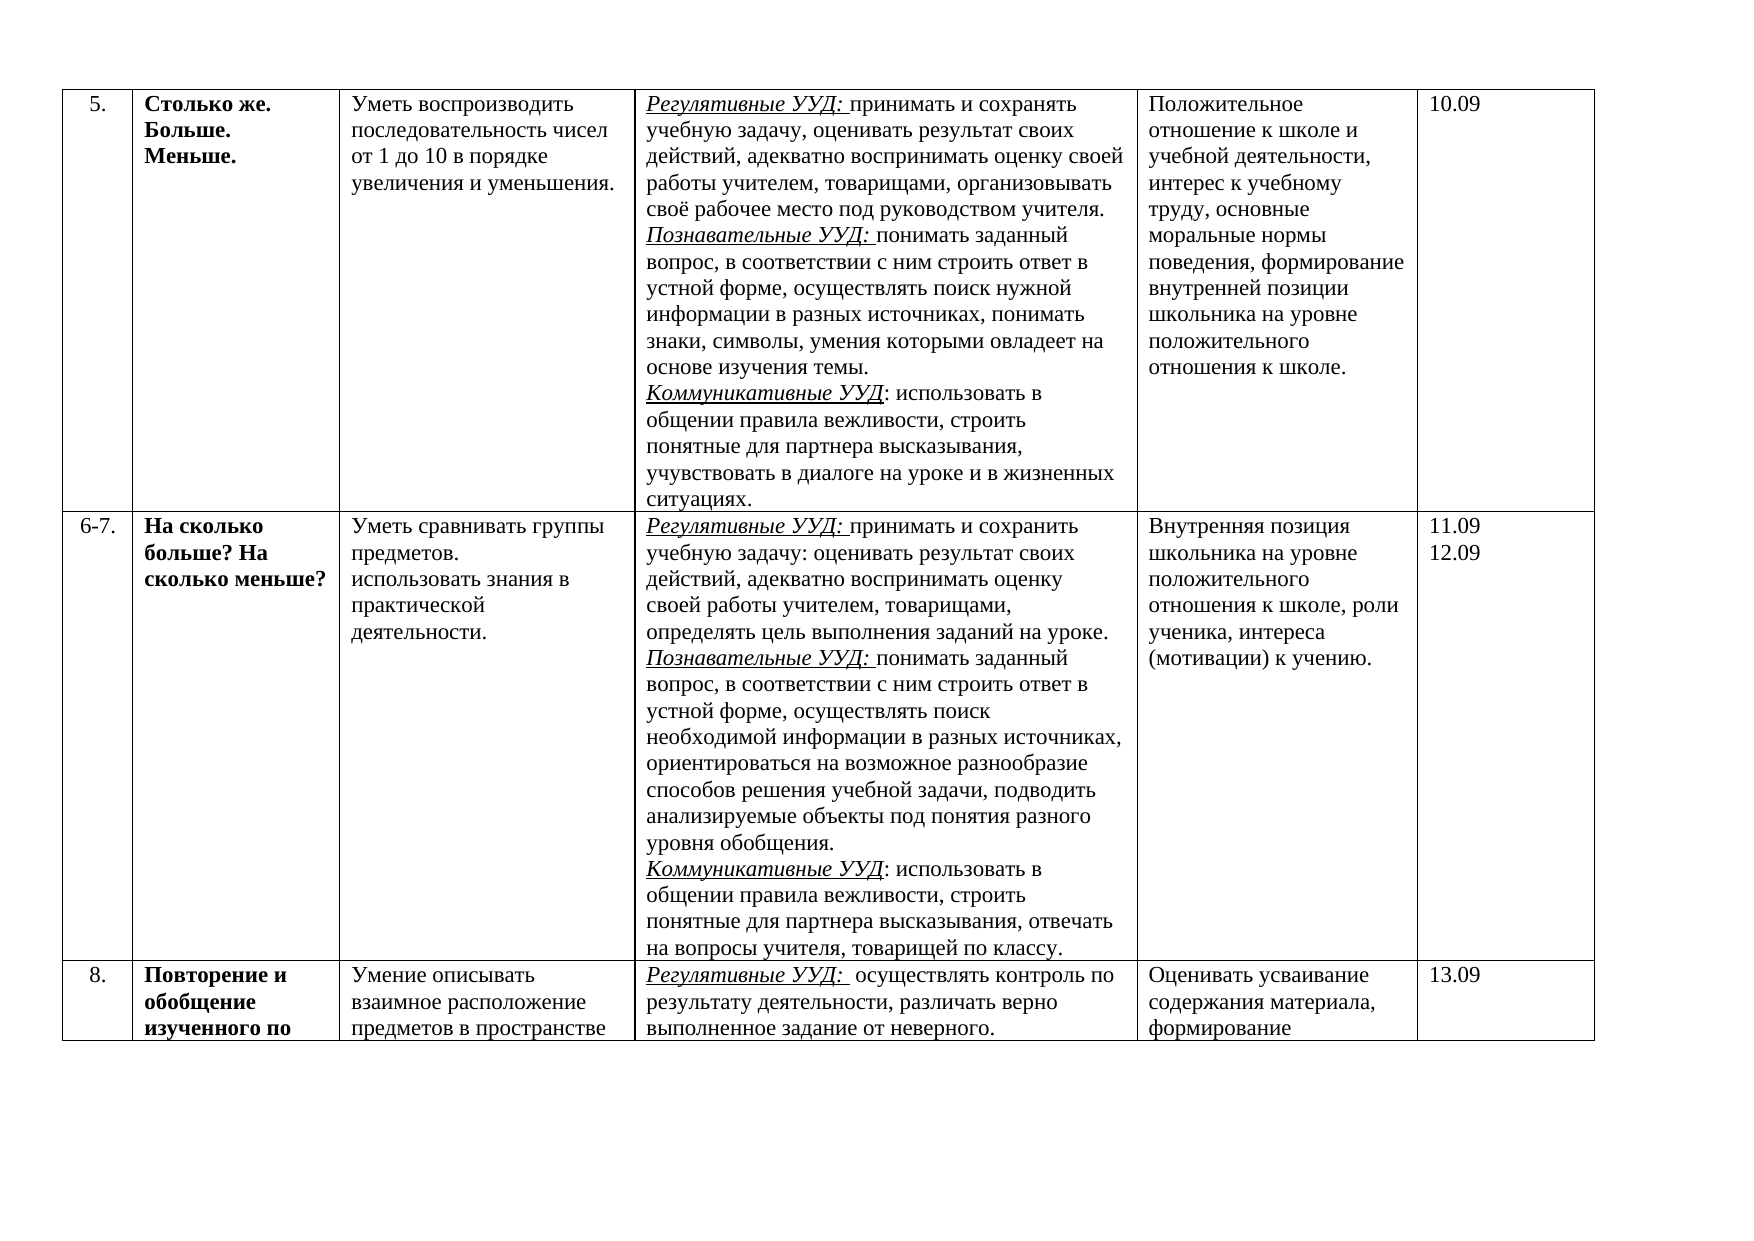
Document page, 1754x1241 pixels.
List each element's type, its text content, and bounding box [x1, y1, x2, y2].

table_cell Внутренняя позиция школьника на уровне положительного отношения к школе, роли ученика, интереса (мотивации) к учению. [1138, 512, 1417, 960]
table_cell 6-7. [63, 512, 132, 960]
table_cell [133, 961, 339, 1040]
table_cell На сколько больше? На сколько меньше? [133, 512, 339, 960]
table_cell Столько же. Больше. Меньше. [133, 90, 339, 511]
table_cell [340, 961, 634, 1040]
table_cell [340, 90, 634, 511]
table_cell Регулятивные УУД: принимать и сохранить учебную задачу: оценивать результат своих действий, адекватно воспринимать оценку своей работы учителем, товарищами, определять цель выполнения заданий на уроке. Познавательные УУД: понимать заданный вопрос, в соответствии с ним строить ответ в устной форме, осуществлять поиск необходимой информации в разных источниках, ориентироваться на возможное разнообразие способов решения учебной задачи, подводить анализируемые объекты под понятия разного уровня обобщения. Коммуникативные УУД: использовать в общении правила вежливости, строить понятные для партнера высказывания, отвечать на вопросы учителя, товарищей по классу. [636, 512, 1137, 960]
table_cell Уметь сравнивать группы предметов. использовать знания в практической деятельности. [340, 512, 634, 960]
table_cell 8. [63, 961, 132, 1040]
table_cell Регулятивные УУД: принимать и сохранять учебную задачу, оценивать результат своих действий, адекватно воспринимать оценку своей работы учителем, товарищами, организовывать своё рабочее место под руководством учителя. Познавательные УУД: понимать заданный вопрос, в соответствии с ним строить ответ в устной форме, осуществлять поиск нужной информации в разных источниках, понимать знаки, символы, умения которыми овладеет на основе изучения темы. Коммуникативные УУД: использовать в общении правила вежливости, строить понятные для партнера высказывания, учувствовать в диалоге на уроке и в жизненных ситуациях. [636, 90, 1137, 511]
table_cell 13.09 [1418, 961, 1594, 1040]
table_cell 10.09 [1418, 90, 1594, 511]
table_cell Положительное отношение к школе и учебной деятельности, интерес к учебному труду, основные моральные нормы поведения, формирование внутренней позиции школьника на уровне положительного отношения к школе. [1138, 90, 1417, 511]
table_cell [636, 961, 1137, 1040]
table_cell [1138, 961, 1417, 1040]
table_cell 5. [63, 90, 132, 511]
table_cell 11.09 12.09 [1418, 512, 1594, 960]
